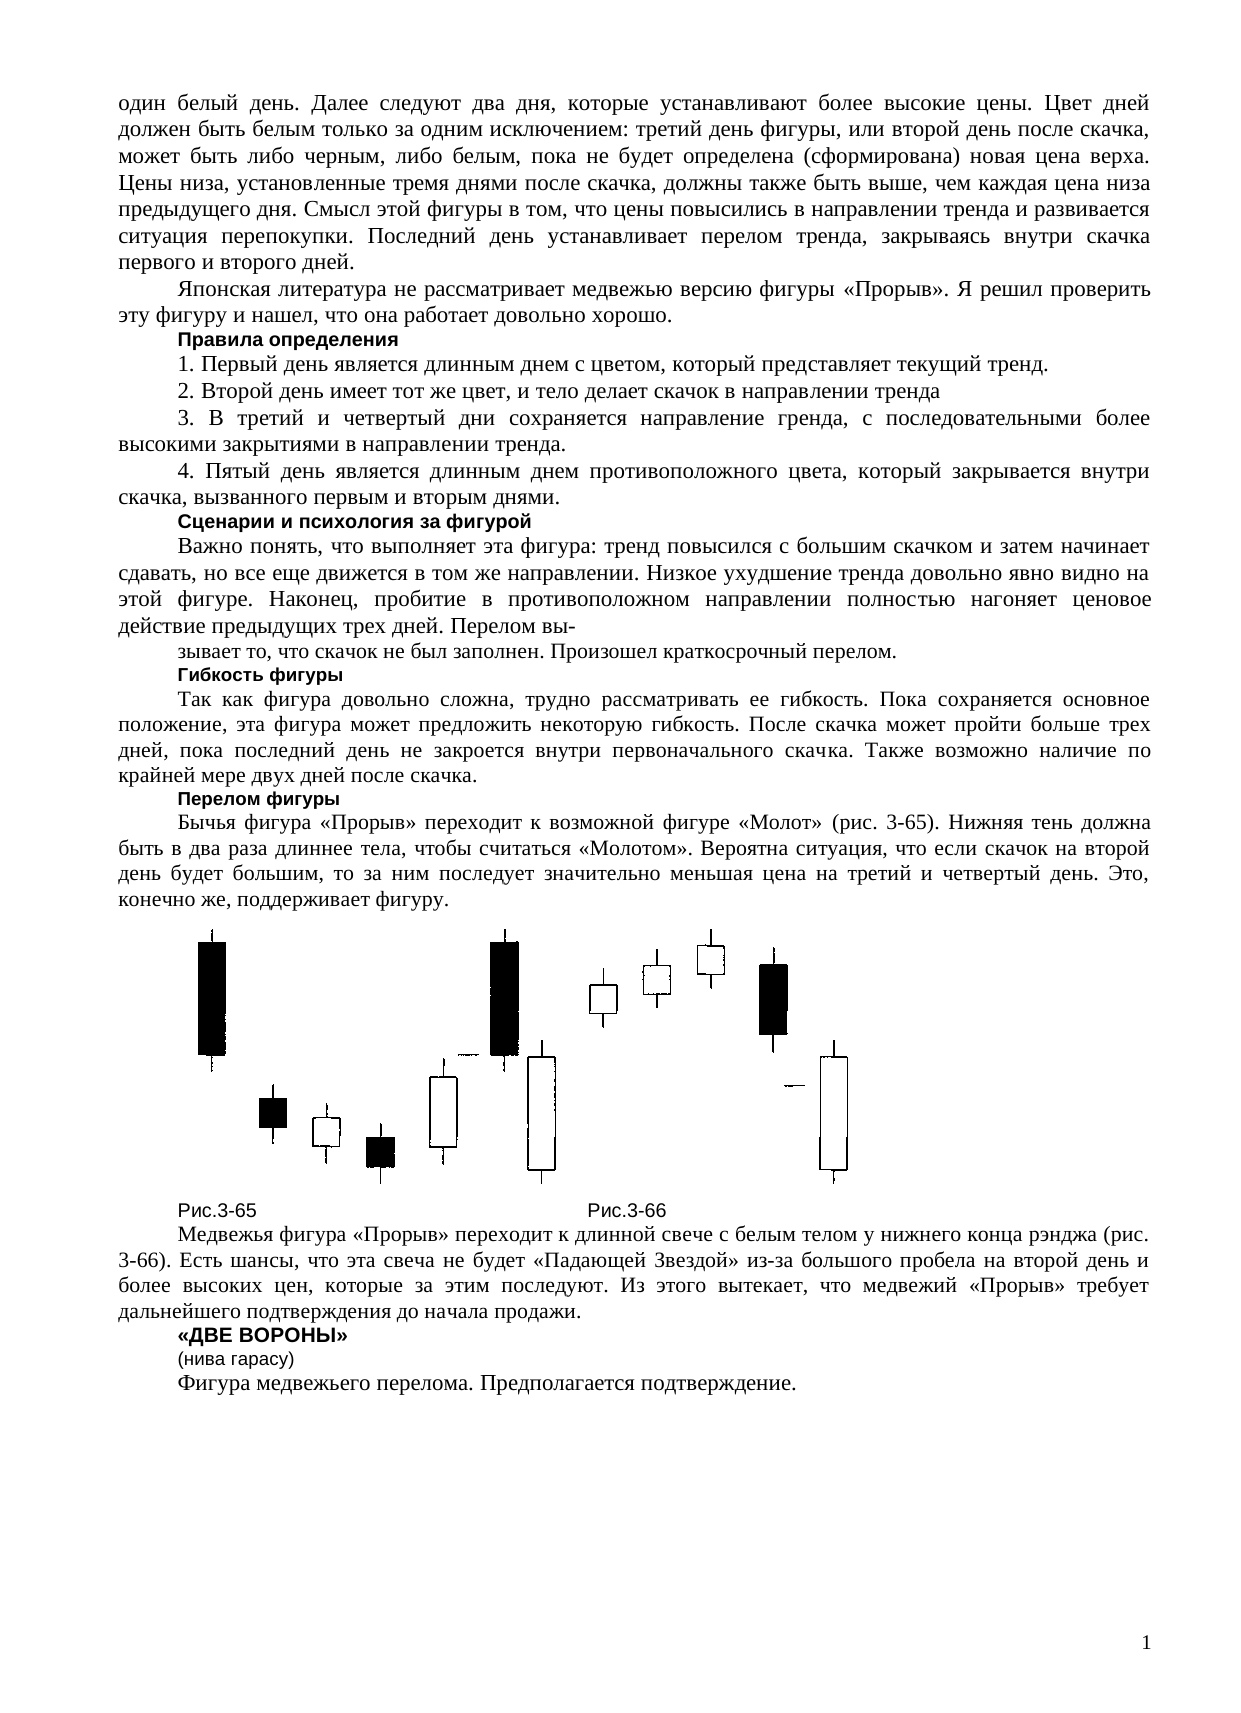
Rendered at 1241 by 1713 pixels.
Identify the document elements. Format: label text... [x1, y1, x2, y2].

text Бычья фигура «Прорыв» переходит к возможной фигуре «Молот» (рис. 3-65). Нижняя тень должна быть в два раза длиннее тела, чтобы считаться «Молотом». Вероятна ситуация, что если скачок на второй день будет большим, то за ним последует значительно меньшая цена на третий и четвертый день. Это, конечно же, поддерживает фигуру. [118, 809, 1152, 911]
text Рис.3-65 Рис.3-66 [118, 1199, 1152, 1221]
text Гибкость фигуры [118, 664, 1152, 685]
text 2. Второй день имеет тот же цвет, и тело делает скачок в направлении тренда [118, 377, 1152, 403]
text Медвежья фигура «Прорыв» переходит к длинной свече с белым телом у нижнего конца рэнджа (рис. 3-66). Есть шансы, что эта свеча не будет «Падающей Звездой» из-за большого пробела на второй день и более высоких цен, которые за этим последуют. Из этого вытекает, что медвежий «Прорыв» требует дальнейшего подтверждения до начала продажи. [118, 1221, 1152, 1323]
text 1. Первый день является длинным днем с цветом, который представляет текущий тренд. [118, 350, 1152, 377]
text 3. В третий и четвертый дни сохраняется направление гренда, с последовательными более высокими закрытиями в направлении тренда. [118, 403, 1152, 456]
text Важно понять, что выполняет эта фигура: тренд повысился с большим скачком и затем начинает сдавать, но все еще движется в том же направлении. Низкое ухудшение тренда довольно явно видно на этой фигуре. Наконец, пробитие в противоположном направлении полностью нагоняет ценовое действие предыдущих трех дней. Перелом вы- [118, 532, 1152, 638]
text 4. Пятый день является длинным днем противоположного цвета, который закрывается внутри скачка, вызванного первым и вторым днями. [118, 456, 1152, 509]
text Так как фигура довольно сложна, трудно рассматривать ее гибкость. Пока сохраняется основное положение, эта фигура может предложить некоторую гибкость. После скачка может пройти больше трех дней, пока последний день не закроется внутри первоначального скачка. Также возможно наличие по крайней мере двух дней после скачка. [118, 685, 1152, 787]
text Фигура медвежьего перелома. Предполагается подтверждение. [118, 1369, 1152, 1396]
text «ДВЕ ВОРОНЫ» [118, 1323, 1152, 1347]
text зывает то, что скачок не был заполнен. Произошел краткосрочный перелом. [118, 638, 1152, 664]
picture [177, 911, 865, 1199]
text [118, 89, 1152, 274]
text (нива гарасу) [118, 1347, 1152, 1369]
text Перелом фигуры [118, 787, 1152, 809]
text Японская литература не рассматривает медвежью версию фигуры «Прорыв». Я решил проверить эту фигуру и нашел, что она работает довольно хорошо. [118, 274, 1152, 328]
text Правила определения [118, 328, 1152, 350]
text Сценарии и психология за фигурой [118, 509, 1152, 532]
